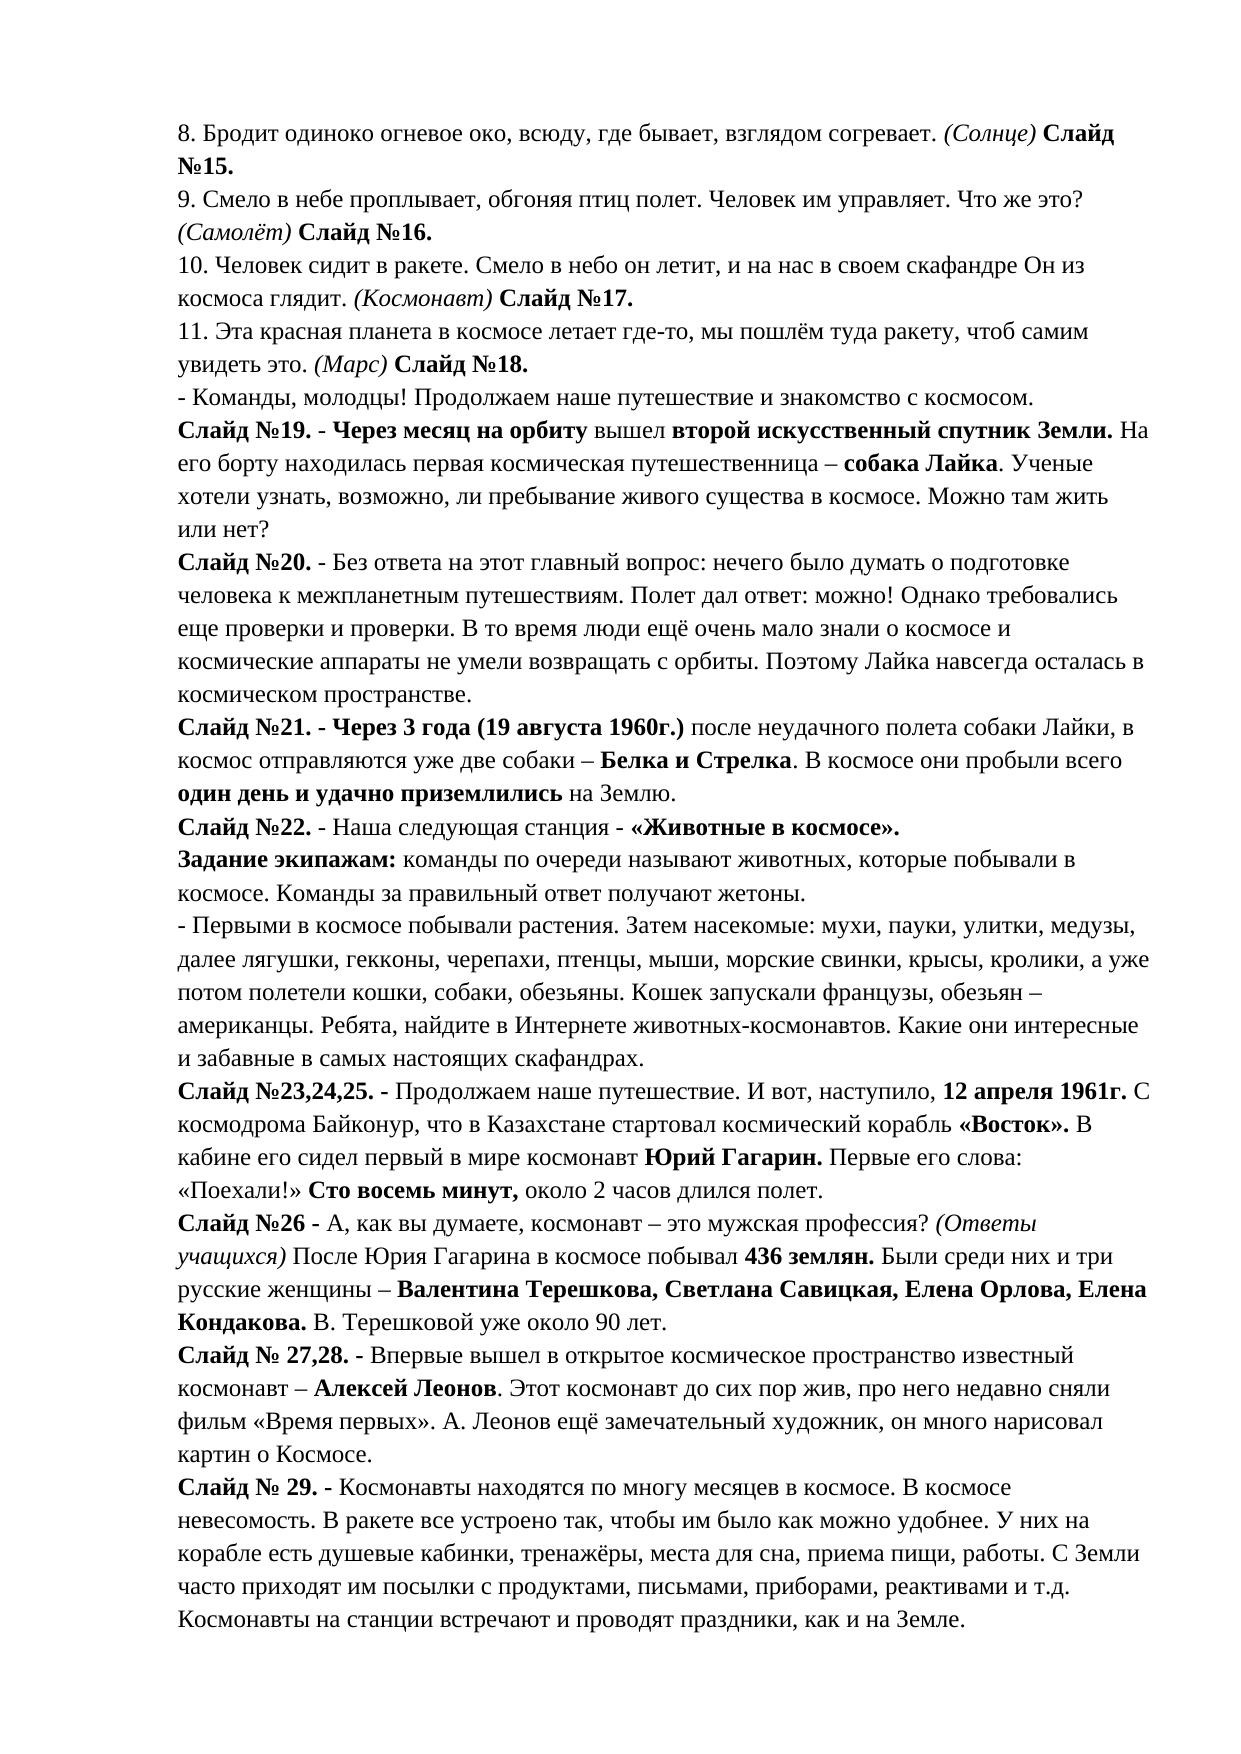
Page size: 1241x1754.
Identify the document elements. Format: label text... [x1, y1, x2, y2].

text Слайд №21. - Через 3 года (19 августа 1960г.) после неудачного полета собаки Лайки, в космос отправляются уже две собаки – Белка и Стрелка. В космосе они пробыли всего один день и удачно приземлились на Землю. [177, 712, 1152, 807]
text Слайд №19. - Через месяц на орбиту вышел второй искусственный спутник Земли. На его борту находилась первая космическая путешественница – собака Лайка. Ученые хотели узнать, возможно, ли пребывание живого существа в космосе. Можно там жить или нет? [177, 415, 1152, 543]
text Слайд № 27,28. - Впервые вышел в открытое космическое пространство известный космонавт – Алексей Леонов. Этот космонавт до сих пор жив, про него недавно сняли фильм «Время первых». А. Леонов ещё замечательный художник, он много нарисовал картин о Космосе. [177, 1340, 1152, 1468]
text Задание экипажам: команды по очереди называют животных, которые побывали в космосе. Команды за правильный ответ получают жетоны. [177, 844, 1152, 906]
text Слайд №22. - Наша следующая станция - «Животные в космосе». [177, 812, 1152, 840]
text 11. Эта красная планета в космосе летает где-то, мы пошлём туда ракету, чтоб самим увидеть это. (Марс) Слайд №18. [177, 316, 1152, 378]
text 10. Человек сидит в ракете. Смело в небо он летит, и на нас в своем скафандре Он из космоса глядит. (Космонавт) Слайд №17. [177, 250, 1152, 312]
text Слайд №20. - Без ответа на этот главный вопрос: нечего было думать о подготовке человека к межпланетным путешествиям. Полет дал ответ: можно! Однако требовались еще проверки и проверки. В то время люди ещё очень мало знали о космосе и космические аппараты не умели возвращать с орбиты. Поэтому Лайка навсегда осталась в космическом пространстве. [177, 547, 1152, 708]
text Слайд № 29. - Космонавты находятся по многу месяцев в космосе. В космосе невесомость. В ракете все устроено так, чтобы им было как можно удобнее. У них на корабле есть душевые кабинки, тренажёры, места для сна, приема пищи, работы. С Земли часто приходят им посылки с продуктами, письмами, приборами, реактивами и т.д. Космонавты на станции встречают и проводят праздники, как и на Земле. [177, 1472, 1152, 1633]
text Слайд №26 - А, как вы думаете, космонавт – это мужская профессия? (Ответы учащихся) После Юрия Гагарина в космосе побывал 436 землян. Были среди них и три русские женщины – Валентина Терешкова, Светлана Савицкая, Елена Орлова, Елена Кондакова. В. Терешковой уже около 90 лет. [177, 1208, 1152, 1336]
text 8. Бродит одиноко огневое око, всюду, где бывает, взглядом согревает. (Солнце) Слайд №15. [177, 118, 1152, 180]
text - Команды, молодцы! Продолжаем наше путешествие и знакомство с космосом. [177, 382, 1152, 411]
text - Первыми в космосе побывали растения. Затем насекомые: мухи, пауки, улитки, медузы, далее лягушки, гекконы, черепахи, птенцы, мыши, морские свинки, крысы, кролики, а уже потом полетели кошки, собаки, обезьяны. Кошек запускали французы, обезьян – американцы. Ребята, найдите в Интернете животных-космонавтов. Какие они интересные и забавные в самых настоящих скафандрах. [177, 911, 1152, 1071]
text Слайд №23,24,25. - Продолжаем наше путешествие. И вот, наступило, 12 апреля 1961г. С космодрома Байконур, что в Казахстане стартовал космический корабль «Восток». В кабине его сидел первый в мире космонавт Юрий Гагарин. Первые его слова: «Поехали!» Сто восемь минут, около 2 часов длился полет. [177, 1076, 1152, 1203]
text 9. Смело в небе проплывает, обгоняя птиц полет. Человек им управляет. Что же это? (Самолёт) Слайд №16. [177, 184, 1152, 246]
